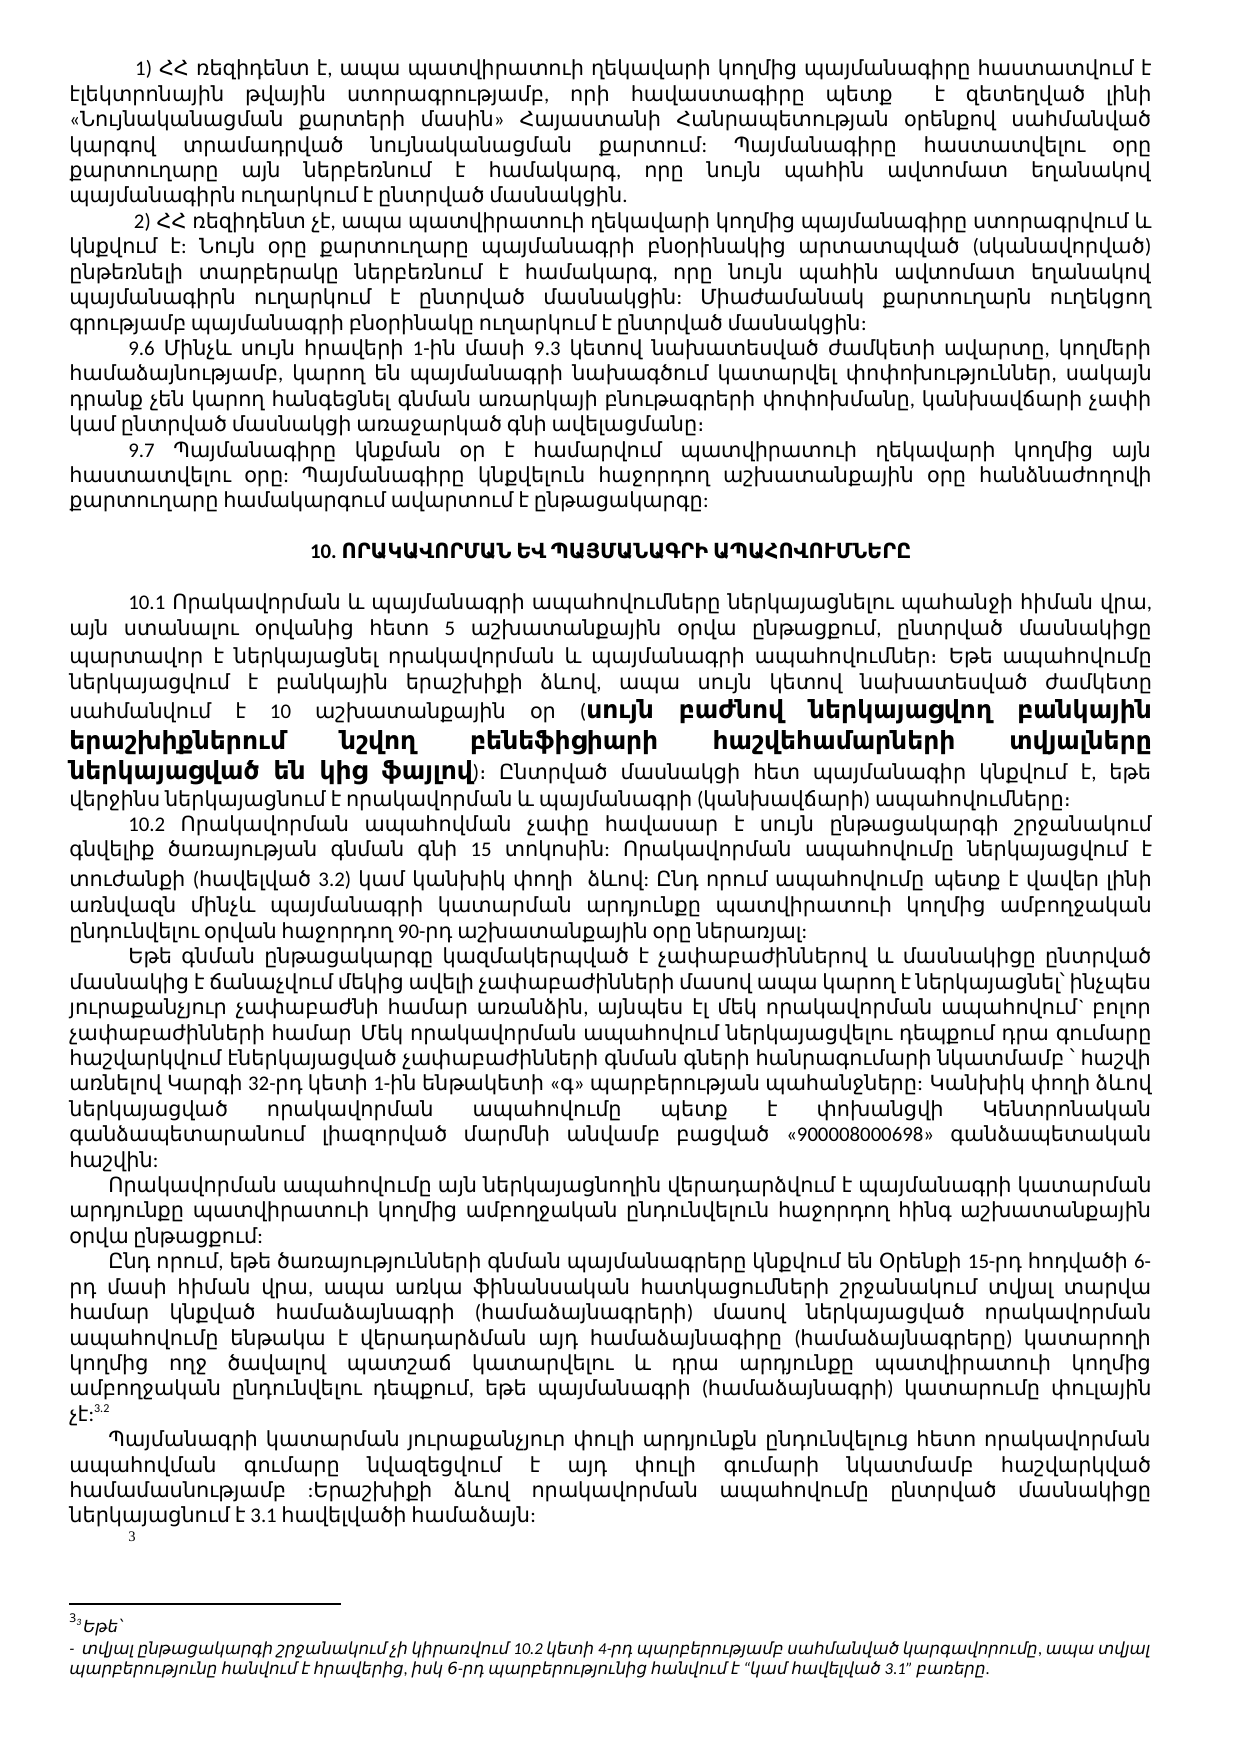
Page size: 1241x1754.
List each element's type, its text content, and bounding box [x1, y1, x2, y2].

text 10.1 Որակավորման և պայմանագրի ապահովումները ներկայացնելու պահանջի հիման վրա, այն ստանալու օրվանից հետո 5 աշխատանքային օրվա ընթացքում, ընտրված մասնակիցը պարտավոր է ներկայացնել որակավորման և պայմանագրի ապահովումներ։ Եթե ապահովումը ներկայացվում է բանկային երաշխիքի ձևով, ապա սույն կետով նախատեսված ժամկետը սահմանվում է 10 աշխատանքային օր (սույն բաժնով ներկայացվող բանկային երաշխիքներում նշվող բենեֆիցիարի հաշվեհամարների տվյալները ներկայացված են կից ֆայլով)։ Ընտրված մասնակցի հետ պայմանագիր կնքվում է, եթե վերջինս ներկայացնում է որակավորման և պայմանագրի (կանխավճարի) ապահովումները։ [69, 589, 1152, 811]
text Ընդ որում, եթե ծառայությունների գնման պայմանագրերը կնքվում են Օրենքի 15-րդ հոդվածի 6-րդ մասի հիման վրա, ապա առկա ֆինանսական հատկացումների շրջանակում տվյալ տարվա համար կնքված համաձայնագրի (համաձայնագրերի) մասով ներկայացված որակավորման ապահովումը ենթակա է վերադարձման այդ համաձայնագիրը (համաձայնագրերը) կատարողի կողմից ողջ ծավալով պատշաճ կատարվելու և դրա արդյունքը պատվիրատուի կողմից ամբողջական ընդունվելու դեպքում, եթե պայմանագրի (համաձայնագրի) կատարումը փուլային չէ:3.2 [69, 1248, 1152, 1426]
text 10.2 Որակավորման ապահովման չափը հավասար է սույն ընթացակարգի շրջանակում գնվելիք ծառայության գնման գնի 15 տոկոսին: Որակավորման ապահովումը ներկայացվում է տուժանքի (հավելված 3.2) կամ կանխիկ փողի ձևով: Ընդ որում ապահովումը պետք է վավեր լինի առնվազն մինչև պայմանագրի կատարման արդյունքը պատվիրատուի կողմից ամբողջական ընդունվելու օրվան հաջորդող 90-րդ աշխատանքային օրը ներառյալ: [69, 811, 1152, 943]
text 9.7 Պայմանագիրը կնքման օր է համարվում պատվիրատուի ղեկավարի կողմից այն հաստատվելու օրը: Պայմանագիրը կնքվելուն հաջորդող աշխատանքային օրը հանձնաժողովի քարտուղարը համակարգում ավարտում է ընթացակարգը: [69, 437, 1152, 513]
text 1) ՀՀ ռեզիդենտ է, ապա պատվիրատուի ղեկավարի կողմից պայմանագիրը հաստատվում է էլեկտրոնային թվային ստորագրությամբ, որի հավաստագիրը պետք է զետեղված լինի «Նույնականացման քարտերի մասին» Հայաստանի Հանրապետության օրենքով սահմանված կարգով տրամադրված նույնականացման քարտում: Պայմանագիրը հաստատվելու օրը քարտուղարը այն ներբեռնում է համակարգ, որը նույն պահին ավտոմատ եղանակով պայմանագիրն ուղարկում է ընտրված մասնակցին. [69, 56, 1152, 208]
text Պայմանագրի կատարման յուրաքանչյուր փուլի արդյունքն ընդունվելուց հետո որակավորման ապահովման գումարը նվազեցվում է այդ փուլի գումարի նկատմամբ հաշվարկված համամասնությամբ :Երաշխիքի ձևով որակավորման ապահովումը ընտրված մասնակիցը ներկայացնում է 3.1 հավելվածի համաձայն: [69, 1426, 1152, 1528]
text Որակավորման ապահովումը այն ներկայացնողին վերադարձվում է պայմանագրի կատարման արդյունքը պատվիրատուի կողմից ամբողջական ընդունվելուն հաջորդող հինգ աշխատանքային օրվա ընթացքում: [69, 1172, 1152, 1248]
text 10. ՈՐԱԿԱՎՈՐՄԱՆ ԵՎ ՊԱՅՄԱՆԱԳՐԻ ԱՊԱՀՈՎՈՒՄՆԵՐԸ [69, 538, 1152, 564]
text Եթե գնման ընթացակարգը կազմակերպված է չափաբաժիններով և մասնակիցը ընտրված մասնակից է ճանաչվում մեկից ավելի չափաբաժինների մասով ապա կարող է ներկայացնել՝ ինչպես յուրաքանչյուր չափաբաժնի համար առանձին, այնպես էլ մեկ որակավորման ապահովում` բոլոր չափաբաժինների համար Մեկ որակավորման ապահովում ներկայացվելու դեպքում դրա գումարը հաշվարկվում էներկայացված չափաբաժինների գնման գների հանրագումարի նկատմամբ ՝ հաշվի առնելով Կարգի 32-րդ կետի 1-ին ենթակետի «գ» պարբերության պահանջները: Կանխիկ փողի ձևով ներկայացված որակավորման ապահովումը պետք է փոխանցվի Կենտրոնական գանձապետարանում լիազորված մարմնի անվամբ բացված «900008000698» գանձապետական հաշվին: [69, 943, 1152, 1172]
text 9.6 Մինչև սույն հրավերի 1-ին մասի 9.3 կետով նախատեսված ժամկետի ավարտը, կողմերի համաձայնությամբ, կարող են պայմանագրի նախագծում կատարվել փոփոխություններ, սակայն դրանք չեն կարող հանգեցնել գնման առարկայի բնութագրերի փոփոխմանը, կանխավճարի չափի կամ ընտրված մասնակցի առաջարկած գնի ավելացմանը։ [69, 335, 1152, 437]
text 2) ՀՀ ռեզիդենտ չէ, ապա պատվիրատուի ղեկավարի կողմից պայմանագիրը ստորագրվում և կնքվում է: Նույն օրը քարտուղարը պայմանագրի բնօրինակից արտատպված (սկանավորված) ընթեռնելի տարբերակը ներբեռնում է համակարգ, որը նույն պահին ավտոմատ եղանակով պայմանագիրն ուղարկում է ընտրված մասնակցին: Միաժամանակ քարտուղարն ուղեկցող գրությամբ պայմանագրի բնօրինակը ուղարկում է ընտրված մասնակցին: [69, 208, 1152, 335]
